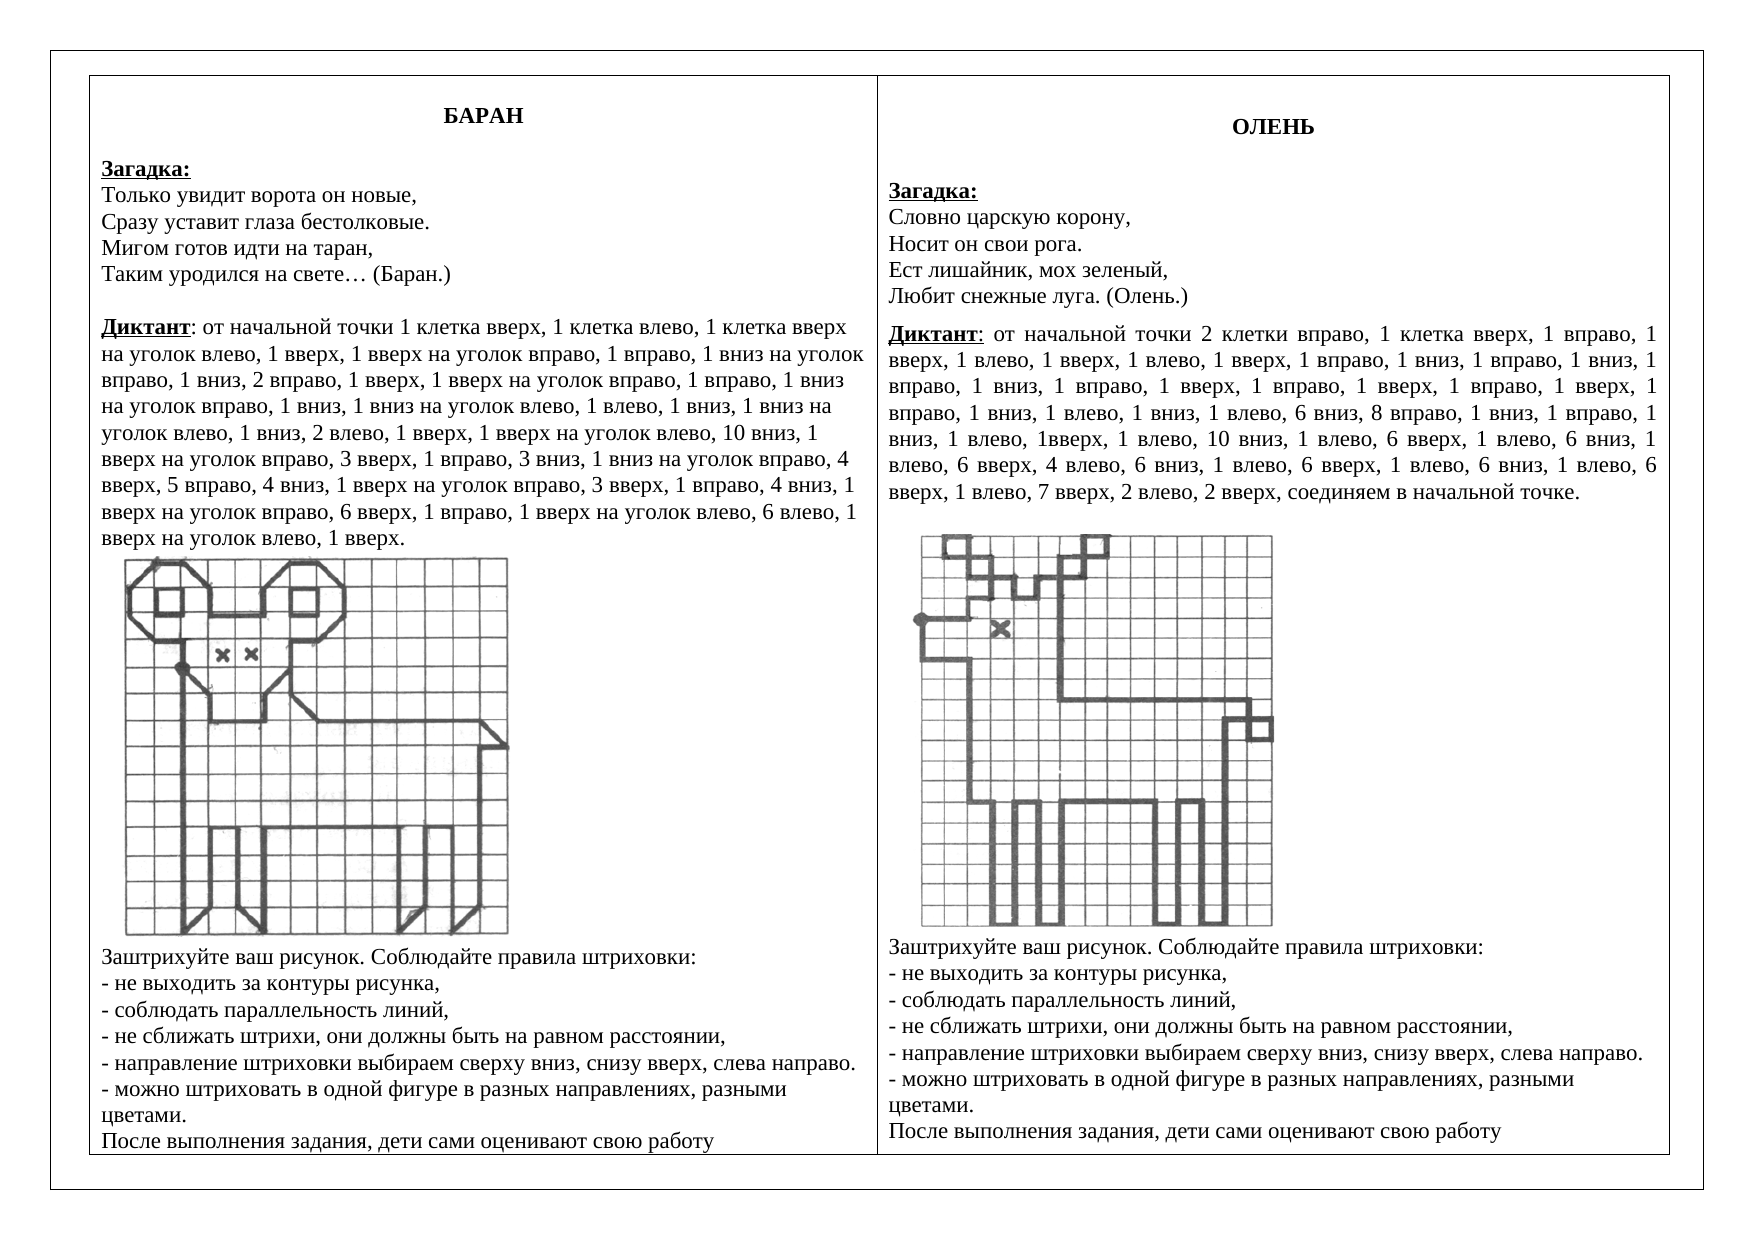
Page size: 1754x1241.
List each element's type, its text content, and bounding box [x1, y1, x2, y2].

table_header ОЛЕНЬ Загадка: Словно царскую корону, Носит он свои рога. Ест лишайник, мох зеленый, Любит снежные луга. (Олень.) Диктант: от начальной точки 2 клетки вправо, 1 клетка вверх, 1 вправо, 1 вверх, 1 влево, 1 вверх, 1 влево, 1 вверх, 1 вправо, 1 вниз, 1 вправо, 1 вниз, 1 вправо, 1 вниз, 1 вправо, 1 вверх, 1 вправо, 1 вверх, 1 вправо, 1 вверх, 1 вправо, 1 вниз, 1 влево, 1 вниз, 1 влево, 6 вниз, 8 вправо, 1 вниз, 1 вправо, 1 вниз, 1 влево, 1вверх, 1 влево, 10 вниз, 1 влево, 6 вверх, 1 влево, 6 вниз, 1 влево, 6 вверх, 4 влево, 6 вниз, 1 влево, 6 вверх, 1 влево, 6 вниз, 1 влево, 6 вверх, 1 влево, 7 вверх, 2 влево, 2 вверх, соединяем в начальной точке. ﻿ Заштрихуйте ваш рисунок. Соблюдайте правила штриховки: - не выходить за контуры рисунка, - соблюдать параллельность линий, - не сближать штрихи, они должны быть на равном расстоянии, - направление штриховки выбираем сверху вниз, снизу вверх, слева направо. - можно штриховать в одной фигуре в разных направлениях, разными цветами. После выполнения задания, дети сами оценивают свою работу [878, 76, 1669, 1154]
picture [121, 556, 511, 937]
table_header БАРАН Загадка: Только увидит ворота он новые, Сразу уставит глаза бестолковые. Мигом готов идти на таран, Таким уродился на свете… (Баран.) Диктант: от начальной точки 1 клетка вверх, 1 клетка влево, 1 клетка вверх на уголок влево, 1 вверх, 1 вверх на уголок вправо, 1 вправо, 1 вниз на уголок вправо, 1 вниз, 2 вправо, 1 вверх, 1 вверх на уголок вправо, 1 вправо, 1 вниз на уголок вправо, 1 вниз, 1 вниз на уголок влево, 1 влево, 1 вниз, 1 вниз на уголок влево, 1 вниз, 2 влево, 1 вверх, 1 вверх на уголок влево, 10 вниз, 1 вверх на уголок вправо, 3 вверх, 1 вправо, 3 вниз, 1 вниз на уголок вправо, 4 вверх, 5 вправо, 4 вниз, 1 вверх на уголок вправо, 3 вверх, 1 вправо, 4 вниз, 1 вверх на уголок вправо, 6 вверх, 1 вправо, 1 вверх на уголок влево, 6 влево, 1 вверх на уголок влево, 1 вверх. Заштрихуйте ваш рисунок. Соблюдайте правила штриховки: - не выходить за контуры рисунка, - соблюдать параллельность линий, - не сближать штрихи, они должны быть на равном расстоянии, - направление штриховки выбираем сверху вниз, снизу вверх, слева направо. - можно штриховать в одной фигуре в разных направлениях, разными цветами. После выполнения задания, дети сами оценивают свою работу [90, 76, 877, 1154]
picture [912, 534, 1275, 927]
